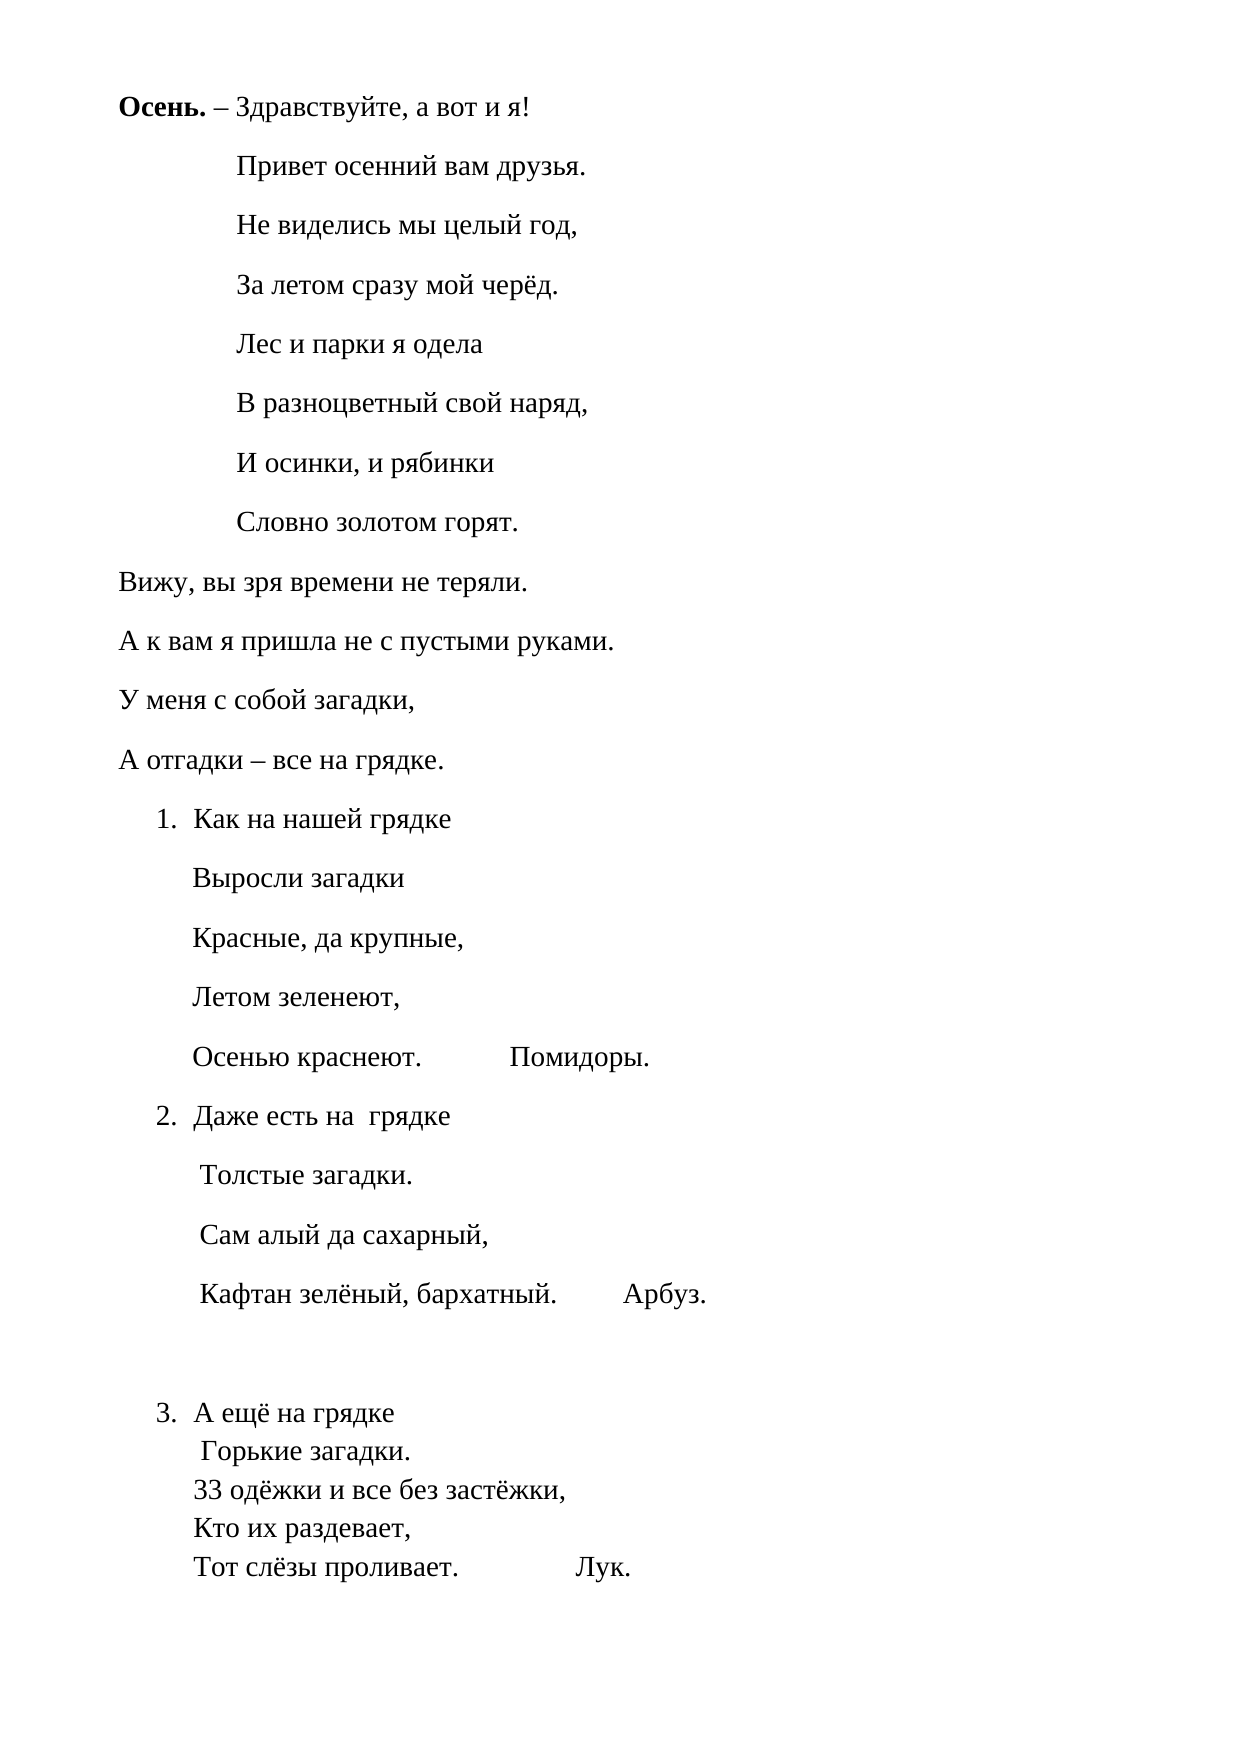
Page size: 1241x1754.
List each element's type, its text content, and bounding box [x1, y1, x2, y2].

list Кто их раздевает, [193, 1511, 1152, 1544]
text Лес и парки я одела [236, 326, 1152, 360]
list Даже есть на грядке [156, 1098, 1152, 1132]
list Тот слёзы проливает. Лук. [193, 1549, 1152, 1583]
text И осинки, и рябинки [236, 445, 1152, 478]
text Сам алый да сахарный, [156, 1217, 1152, 1250]
text Осень. – Здравствуйте, а вот и я! [118, 89, 1152, 122]
text За летом сразу мой черёд. [236, 267, 1152, 300]
text Привет осенний вам друзья. [236, 148, 1152, 182]
text В разноцветный свой наряд, [236, 386, 1152, 419]
text А к вам я пришла не с пустыми руками. [118, 623, 1152, 657]
text Летом зеленеют, [192, 979, 1152, 1013]
text Красные, да крупные, [192, 920, 1152, 953]
list А ещё на грядке [156, 1395, 1152, 1428]
text Не виделись мы целый год, [236, 207, 1152, 241]
text У меня с собой загадки, [118, 682, 1152, 716]
text Выросли загадки [192, 861, 1152, 894]
text А отгадки – все на грядке. [118, 742, 1152, 775]
text Осенью краснеют. Помидоры. [192, 1039, 1152, 1072]
list 33 одёжки и все без застёжки, [193, 1472, 1152, 1506]
text Вижу, вы зря времени не теряли. [118, 564, 1152, 597]
list Горькие загадки. [193, 1433, 1152, 1467]
list Как на нашей грядке [156, 801, 1152, 835]
text Толстые загадки. [156, 1157, 1152, 1191]
text Словно золотом горят. [236, 504, 1152, 538]
text Кафтан зелёный, бархатный. Арбуз. [156, 1276, 1152, 1310]
